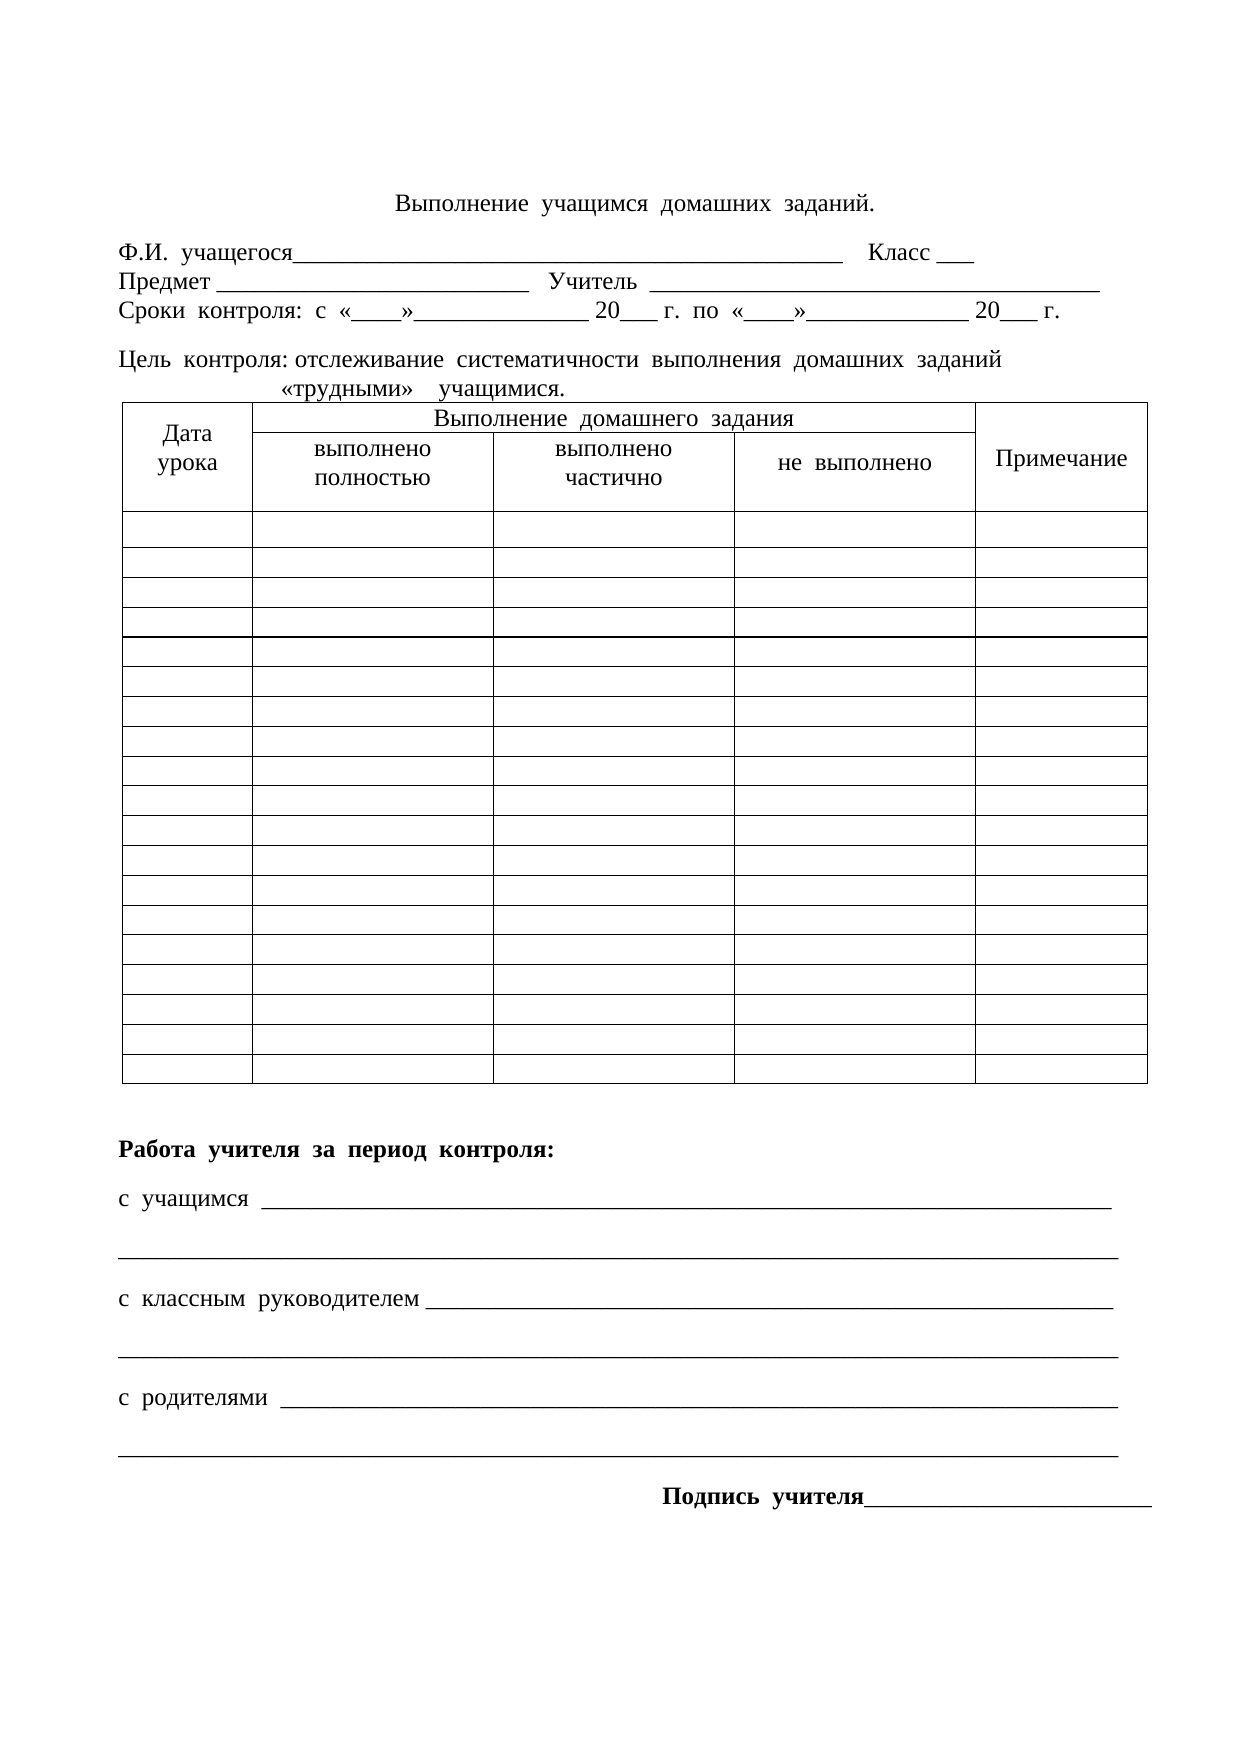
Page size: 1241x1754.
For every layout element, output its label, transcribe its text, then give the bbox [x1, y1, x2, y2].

table_cell [123, 512, 252, 547]
subtitle Предмет _________________________ Учитель ____________________________________ [118, 266, 1152, 295]
table_cell [494, 816, 734, 845]
table_cell [494, 638, 734, 666]
table_cell [976, 1025, 1147, 1053]
table_cell [735, 1055, 975, 1083]
text с родителями ___________________________________________________________________ [118, 1382, 1152, 1411]
table_cell [494, 548, 734, 577]
table_cell [976, 816, 1147, 845]
table_cell [735, 548, 975, 577]
text ________________________________________________________________________________ [118, 1233, 1152, 1262]
table_cell выполнено полностью [253, 433, 493, 511]
table_cell не выполнено [735, 433, 975, 511]
table_cell [123, 548, 252, 577]
table_cell [253, 578, 493, 607]
table_cell [253, 786, 493, 815]
text ________________________________________________________________________________ [118, 1431, 1152, 1460]
table_cell [735, 1025, 975, 1053]
table_cell [735, 786, 975, 815]
table_cell [976, 667, 1147, 696]
table_cell [123, 727, 252, 756]
text Работа учителя за период контроля: [118, 1134, 1152, 1163]
table_cell [976, 906, 1147, 934]
table_cell [253, 816, 493, 845]
table_cell [735, 935, 975, 964]
table_cell [123, 995, 252, 1024]
table_cell [253, 965, 493, 994]
table_cell [123, 846, 252, 875]
table_cell [123, 697, 252, 726]
table_cell [494, 786, 734, 815]
table_cell [494, 876, 734, 904]
text Сроки контроля: с «____»______________ 20___ г. по «____»_____________ 20___ г. [118, 295, 1152, 324]
table_cell [735, 667, 975, 696]
table_cell [494, 1055, 734, 1083]
table_cell [976, 786, 1147, 815]
table_cell [253, 548, 493, 577]
text Цель контроля: отслеживание систематичности выполнения домашних заданий [118, 344, 1152, 373]
table_cell [253, 757, 493, 785]
table_cell [123, 757, 252, 785]
subtitle Ф.И. учащегося____________________________________________ Класс ___ [118, 237, 1152, 266]
table_cell [735, 608, 975, 636]
table_cell [735, 757, 975, 785]
text «трудными» учащимися. [118, 373, 1152, 402]
table_cell [976, 935, 1147, 964]
table_header Дата урока [123, 403, 252, 511]
table_cell [976, 608, 1147, 636]
table_cell [494, 757, 734, 785]
table_cell [494, 995, 734, 1024]
table_header Примечание [976, 403, 1147, 511]
table_cell [494, 846, 734, 875]
table_cell [494, 727, 734, 756]
table_cell [735, 727, 975, 756]
table_cell [253, 1025, 493, 1053]
table_cell [494, 608, 734, 636]
table_cell [123, 965, 252, 994]
table_cell [735, 846, 975, 875]
table_cell [494, 697, 734, 726]
text с классным руководителем _______________________________________________________ [118, 1283, 1152, 1311]
table_cell [976, 876, 1147, 904]
table_cell [976, 512, 1147, 547]
table_cell [253, 638, 493, 666]
text Подпись учителя_______________________ [118, 1481, 1152, 1510]
table_cell [976, 995, 1147, 1024]
table_cell [976, 757, 1147, 785]
table_cell [123, 816, 252, 845]
table_cell выполнено частично [494, 433, 734, 511]
table_cell [253, 667, 493, 696]
table_cell [494, 965, 734, 994]
table_cell [735, 816, 975, 845]
table_cell [735, 965, 975, 994]
table_cell [123, 786, 252, 815]
table_cell [123, 578, 252, 607]
table_cell [123, 608, 252, 636]
table_cell [494, 906, 734, 934]
table_cell [123, 1025, 252, 1053]
table_cell [123, 935, 252, 964]
table_cell [253, 512, 493, 547]
table_cell [123, 1055, 252, 1083]
table_cell [976, 965, 1147, 994]
text с учащимся ____________________________________________________________________ [118, 1183, 1152, 1212]
table_cell [253, 935, 493, 964]
table_cell [976, 638, 1147, 666]
table_cell [123, 667, 252, 696]
table_cell [494, 512, 734, 547]
table_cell [494, 667, 734, 696]
table_cell [735, 512, 975, 547]
table_cell [976, 727, 1147, 756]
table_cell [494, 1025, 734, 1053]
table_cell [253, 608, 493, 636]
table_cell [976, 1055, 1147, 1083]
table_cell [123, 906, 252, 934]
table_cell [494, 935, 734, 964]
table_cell [735, 906, 975, 934]
table_cell [253, 876, 493, 904]
table_cell [253, 1055, 493, 1083]
text ________________________________________________________________________________ [118, 1332, 1152, 1361]
table_cell [253, 846, 493, 875]
table_cell [735, 638, 975, 666]
table_cell [123, 876, 252, 904]
table_cell [976, 548, 1147, 577]
table_cell [253, 906, 493, 934]
table_cell [253, 727, 493, 756]
text Выполнение учащимся домашних заданий. [118, 188, 1152, 217]
table_cell [123, 638, 252, 666]
table_cell [253, 995, 493, 1024]
table_cell [976, 697, 1147, 726]
table_cell [735, 578, 975, 607]
table_header Выполнение домашнего задания [253, 403, 975, 432]
table_cell [735, 876, 975, 904]
table_cell [735, 697, 975, 726]
table_cell [494, 578, 734, 607]
table_cell [253, 697, 493, 726]
table_cell [976, 846, 1147, 875]
table_cell [735, 995, 975, 1024]
table_cell [976, 578, 1147, 607]
